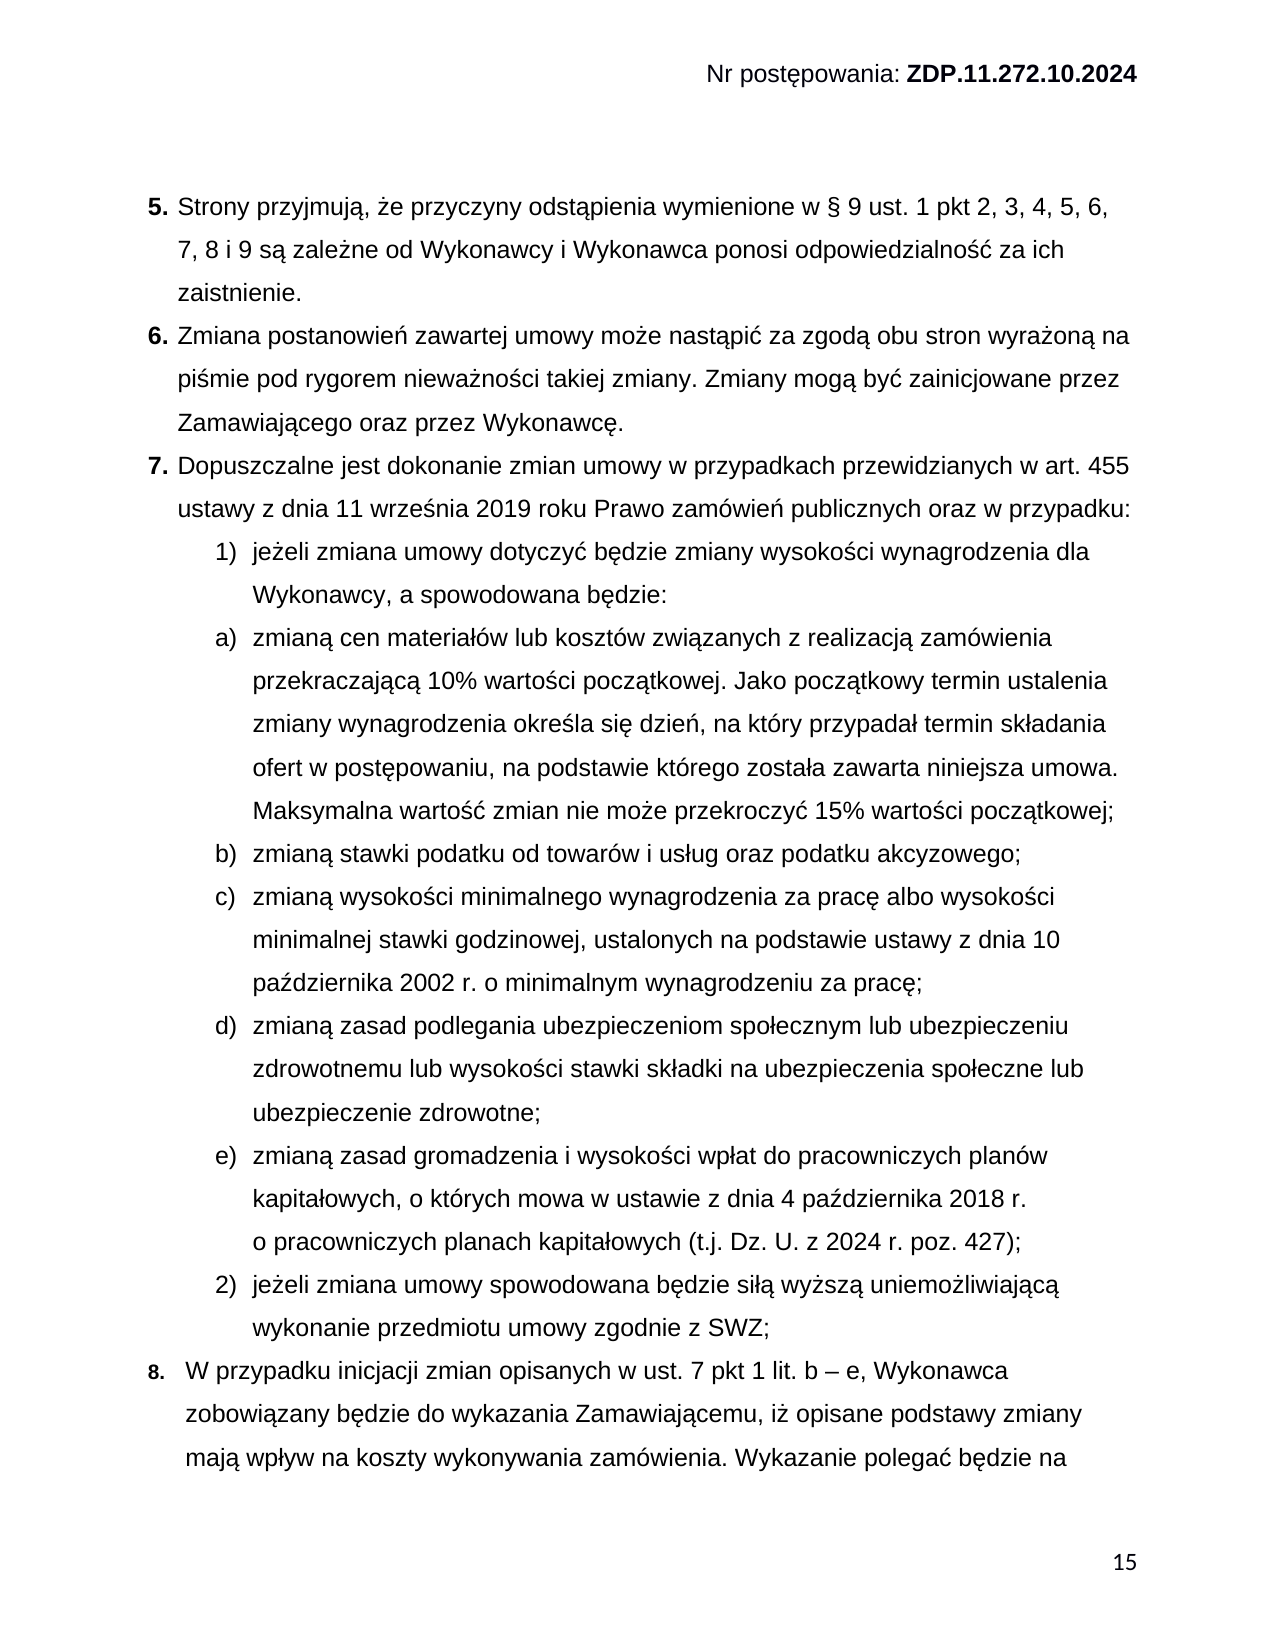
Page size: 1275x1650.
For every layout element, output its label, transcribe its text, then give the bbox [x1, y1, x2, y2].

list Dopuszczalne jest dokonanie zmian umowy w przypadkach przewidzianych w art. 455 ustawy z dnia 11 września 2019 roku Prawo zamówień publicznych oraz w przypadku: [148, 451, 1137, 523]
list zmianą stawki podatku od towarów i usług oraz podatku akcyzowego; [215, 839, 1137, 868]
list jeżeli zmiana umowy spowodowana będzie siłą wyższą uniemożliwiającą wykonanie przedmiotu umowy zgodnie z SWZ; [215, 1270, 1137, 1342]
list zmianą zasad podlegania ubezpieczeniom społecznym lub ubezpieczeniu zdrowotnemu lub wysokości stawki składki na ubezpieczenia społeczne lub ubezpieczenie zdrowotne; [215, 1011, 1137, 1126]
list zmianą cen materiałów lub kosztów związanych z realizacją zamówienia przekraczającą 10% wartości początkowej. Jako początkowy termin ustalenia zmiany wynagrodzenia określa się dzień, na który przypadał termin składania ofert w postępowaniu, na podstawie którego została zawarta niniejsza umowa. Maksymalna wartość zmian nie może przekroczyć 15% wartości początkowej; [215, 623, 1137, 824]
list Strony przyjmują, że przyczyny odstąpienia wymienione w § 9 ust. 1 pkt 2, 3, 4, 5, 6, 7, 8 i 9 są zależne od Wykonawcy i Wykonawca ponosi odpowiedzialność za ich zaistnienie. [148, 192, 1137, 307]
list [148, 1356, 1137, 1471]
list jeżeli zmiana umowy dotyczyć będzie zmiany wysokości wynagrodzenia dla Wykonawcy, a spowodowana będzie: [215, 537, 1137, 609]
list zmianą zasad gromadzenia i wysokości wpłat do pracowniczych planów kapitałowych, o których mowa w ustawie z dnia 4 października 2018 r. o pracowniczych planach kapitałowych (t.j. Dz. U. z 2024 r. poz. 427); [215, 1141, 1137, 1256]
list zmianą wysokości minimalnego wynagrodzenia za pracę albo wysokości minimalnej stawki godzinowej, ustalonych na podstawie ustawy z dnia 10 października 2002 r. o minimalnym wynagrodzeniu za pracę; [215, 882, 1137, 997]
list Zmiana postanowień zawartej umowy może nastąpić za zgodą obu stron wyrażoną na piśmie pod rygorem nieważności takiej zmiany. Zmiany mogą być zainicjowane przez Zamawiającego oraz przez Wykonawcę. [148, 321, 1137, 436]
